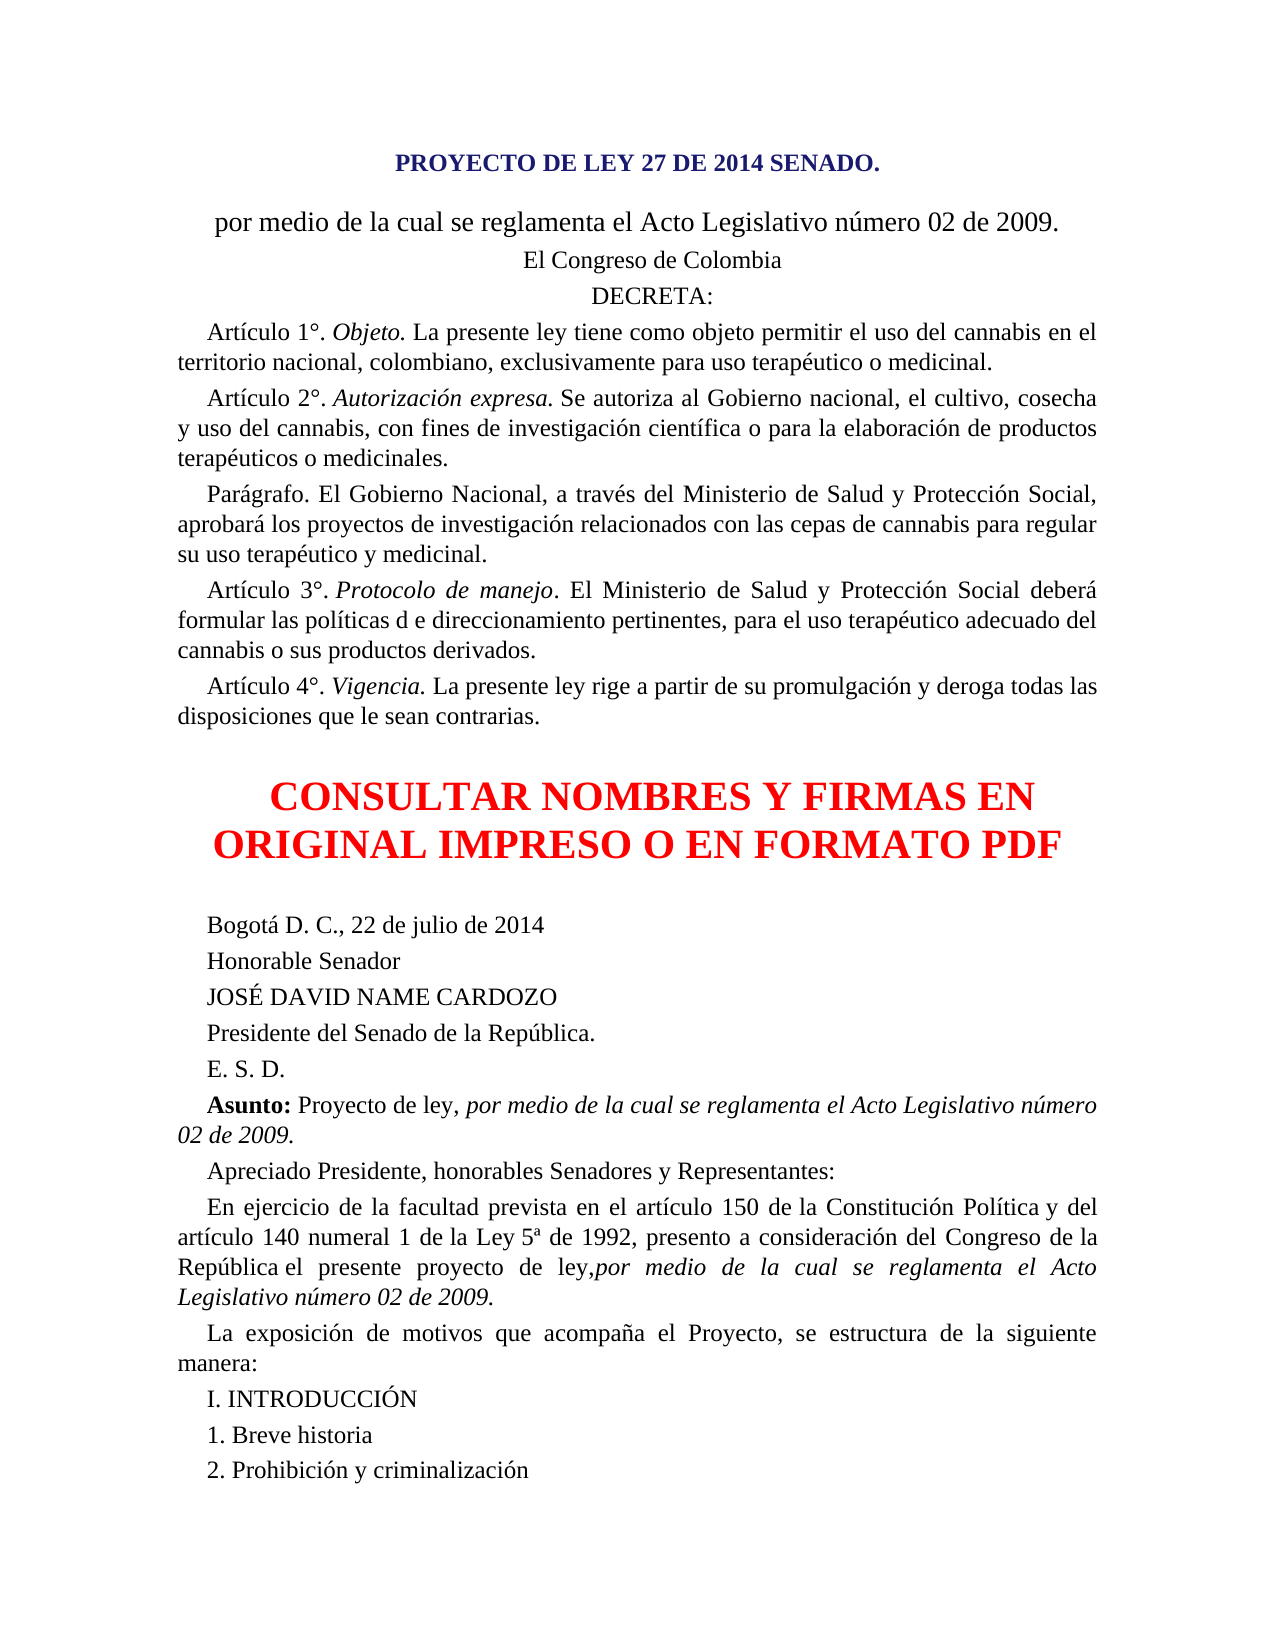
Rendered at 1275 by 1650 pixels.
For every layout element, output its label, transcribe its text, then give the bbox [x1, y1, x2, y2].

text Apreciado Presidente, honorables Senadores y Representantes: [177, 1155, 1098, 1185]
text I. INTRODUCCIÓN [177, 1382, 1098, 1412]
text JOSÉ DAVID NAME CARDOZO [177, 981, 1098, 1011]
text Presidente del Senado de la República. [177, 1017, 1098, 1047]
text Parágrafo. El Gobierno Nacional, a través del Ministerio de Salud y Protección Social, aprobará los proyectos de investigación relacionados con las cepas de cannabis para regular su uso terapéutico y medicinal. [177, 478, 1098, 568]
text E. S. D. [177, 1053, 1098, 1083]
text DECRETA: [177, 280, 1098, 310]
text Artículo 4°. Vigencia. La presente ley rige a partir de su promulgación y deroga todas las disposiciones que le sean contrarias. [177, 669, 1098, 729]
text 1. Breve historia [177, 1418, 1098, 1448]
text El Congreso de Colombia [177, 244, 1098, 274]
text En ejercicio de la facultad prevista en el artículo 150 de la Constitución Política y del artículo 140 numeral 1 de la Ley 5ª de 1992, presento a consideración del Congreso de la República el presente proyecto de ley,por medio de la cual se reglamenta el Acto Legislativo número 02 de 2009. [177, 1191, 1098, 1311]
text Asunto: Proyecto de ley, por medio de la cual se reglamenta el Acto Legislativo número 02 de 2009. [177, 1089, 1098, 1149]
text Artículo 3°. Protocolo de manejo. El Ministerio de Salud y Protección Social deberá formular las políticas d e direccionamiento pertinentes, para el uso terapéutico adecuado del cannabis o sus productos derivados. [177, 573, 1098, 663]
text Honorable Senador [177, 945, 1098, 975]
text 2. Prohibición y criminalización [177, 1454, 1098, 1484]
text Artículo 1°. Objeto. La presente ley tiene como objeto permitir el uso del cannabis en el territorio nacional, colombiano, exclusivamente para uso terapéutico o medicinal. [177, 316, 1098, 376]
text Artículo 2°. Autorización expresa. Se autoriza al Gobierno nacional, el cultivo, cosecha y uso del cannabis, con fines de investigación científica o para la elaboración de productos terapéuticos o medicinales. [177, 382, 1098, 472]
text PROYECTO DE LEY 27 DE 2014 SENADO. [177, 148, 1098, 176]
text La exposición de motivos que acompaña el Proyecto, se estructura de la siguiente manera: [177, 1317, 1098, 1377]
text CONSULTAR NOMBRES Y FIRMAS EN ORIGINAL IMPRESO O EN FORMATO PDF [177, 771, 1098, 867]
text Bogotá D. C., 22 de julio de 2014 [177, 909, 1098, 939]
text por medio de la cual se reglamenta el Acto Legislativo número 02 de 2009. [177, 206, 1098, 238]
